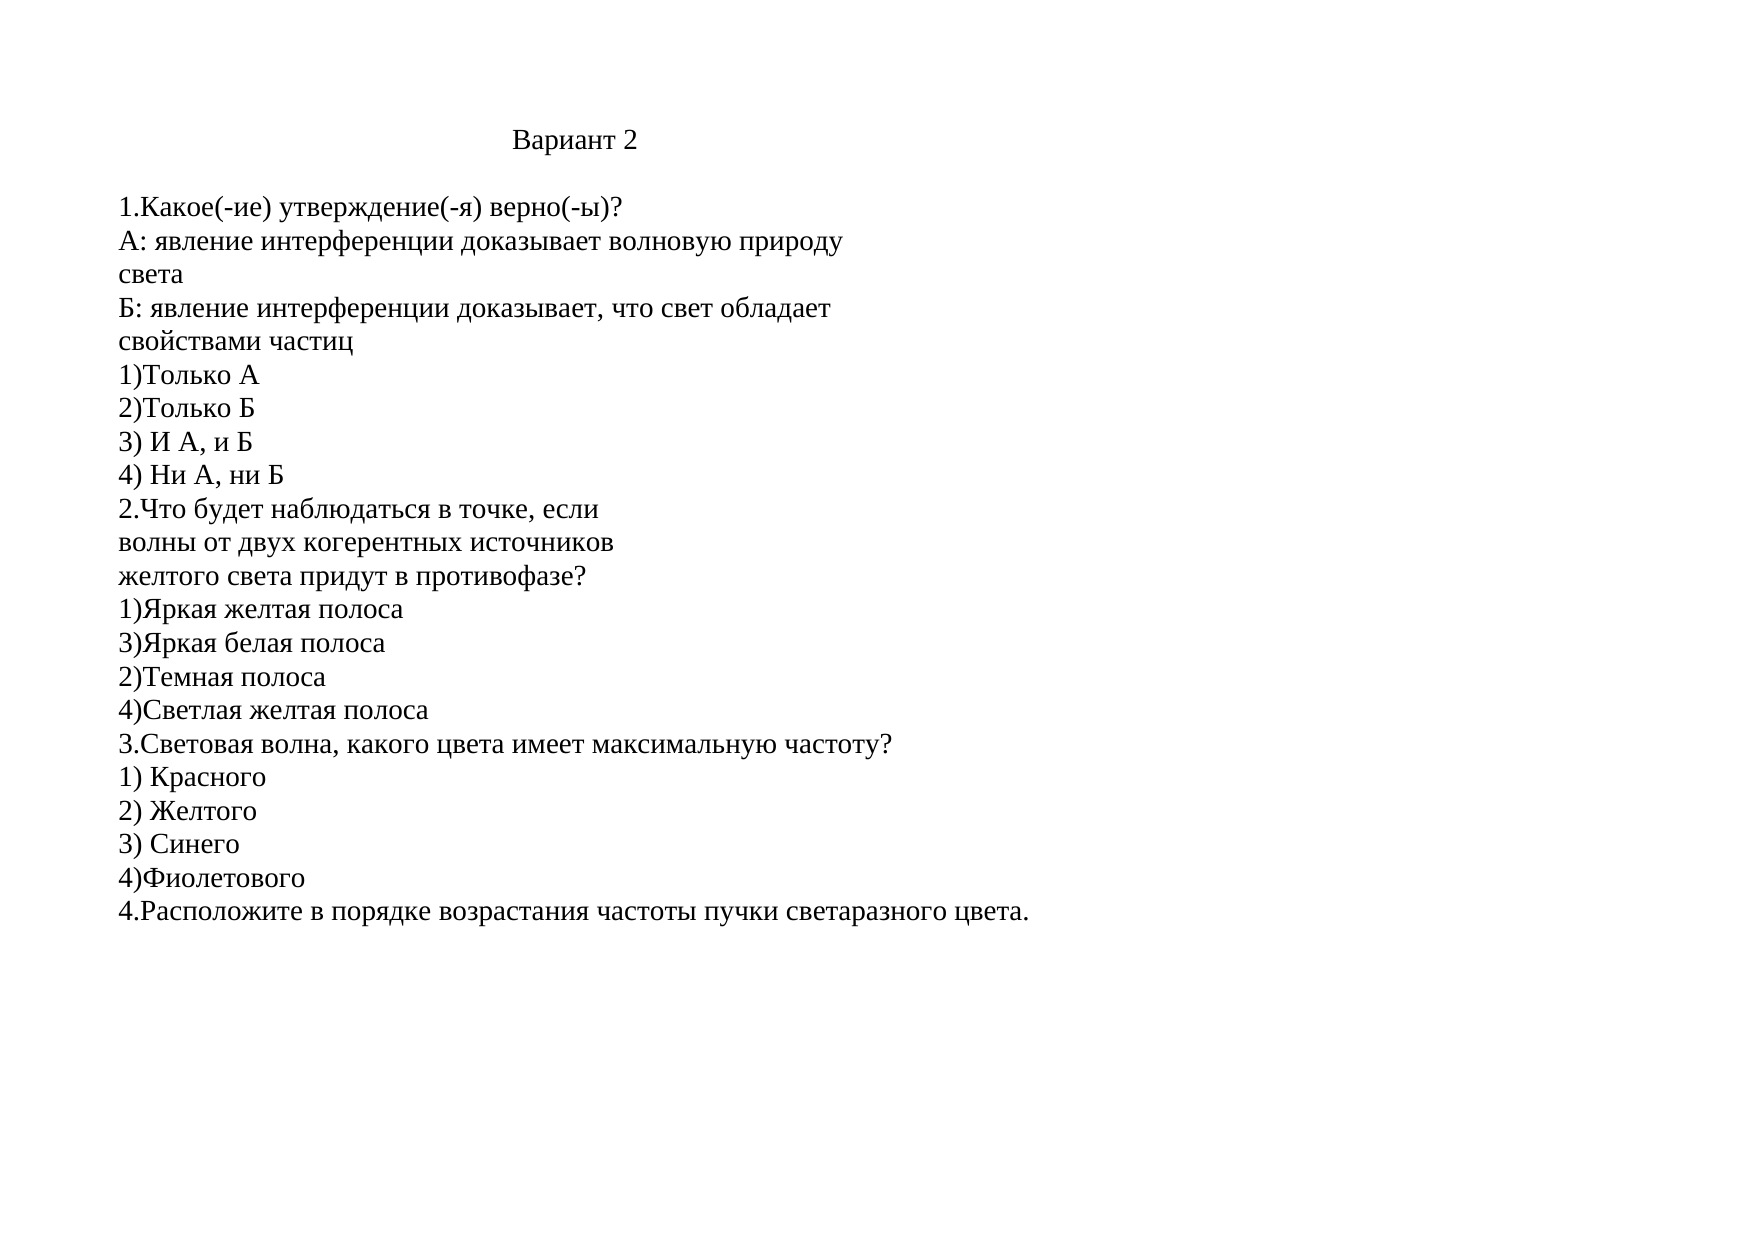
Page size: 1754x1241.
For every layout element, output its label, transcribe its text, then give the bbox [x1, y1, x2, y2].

text 4)Светлая желтая полоса [118, 692, 1636, 726]
text Б: явление интерференции доказывает, что свет обладает [118, 290, 1636, 323]
text 2)Только Б [118, 390, 1636, 424]
text 3.Световая волна, какого цвета имеет максимальную частоту? [118, 726, 1636, 759]
text света [118, 256, 1636, 290]
text 4) Ни А, ни Б [118, 457, 1636, 491]
text Вариант 2 [118, 122, 1636, 156]
text 2.Что будет наблюдаться в точке, если [118, 491, 1636, 524]
text 4)Фиолетового [118, 860, 1636, 893]
text 3) Синего [118, 826, 1636, 860]
text 1.Какое(-ие) утверждение(-я) верно(-ы)? [118, 189, 1636, 223]
text 1)Только А [118, 357, 1636, 390]
text 3)Яркая белая полоса [118, 625, 1636, 659]
text 1) Красного [118, 759, 1636, 793]
text 3) И А, и Б [118, 424, 1636, 457]
text желтого света придут в противофазе? [118, 558, 1636, 592]
text 4.Расположите в порядке возрастания частоты пучки светаразного цвета. [118, 893, 1636, 927]
text 2) Желтого [118, 793, 1636, 826]
text свойствами частиц [118, 323, 1636, 357]
text 2)Темная полоса [118, 659, 1636, 692]
text волны от двух когерентных источников [118, 524, 1636, 558]
text 1)Яркая желтая полоса [118, 592, 1636, 625]
text А: явление интерференции доказывает волновую природу [118, 223, 1636, 256]
